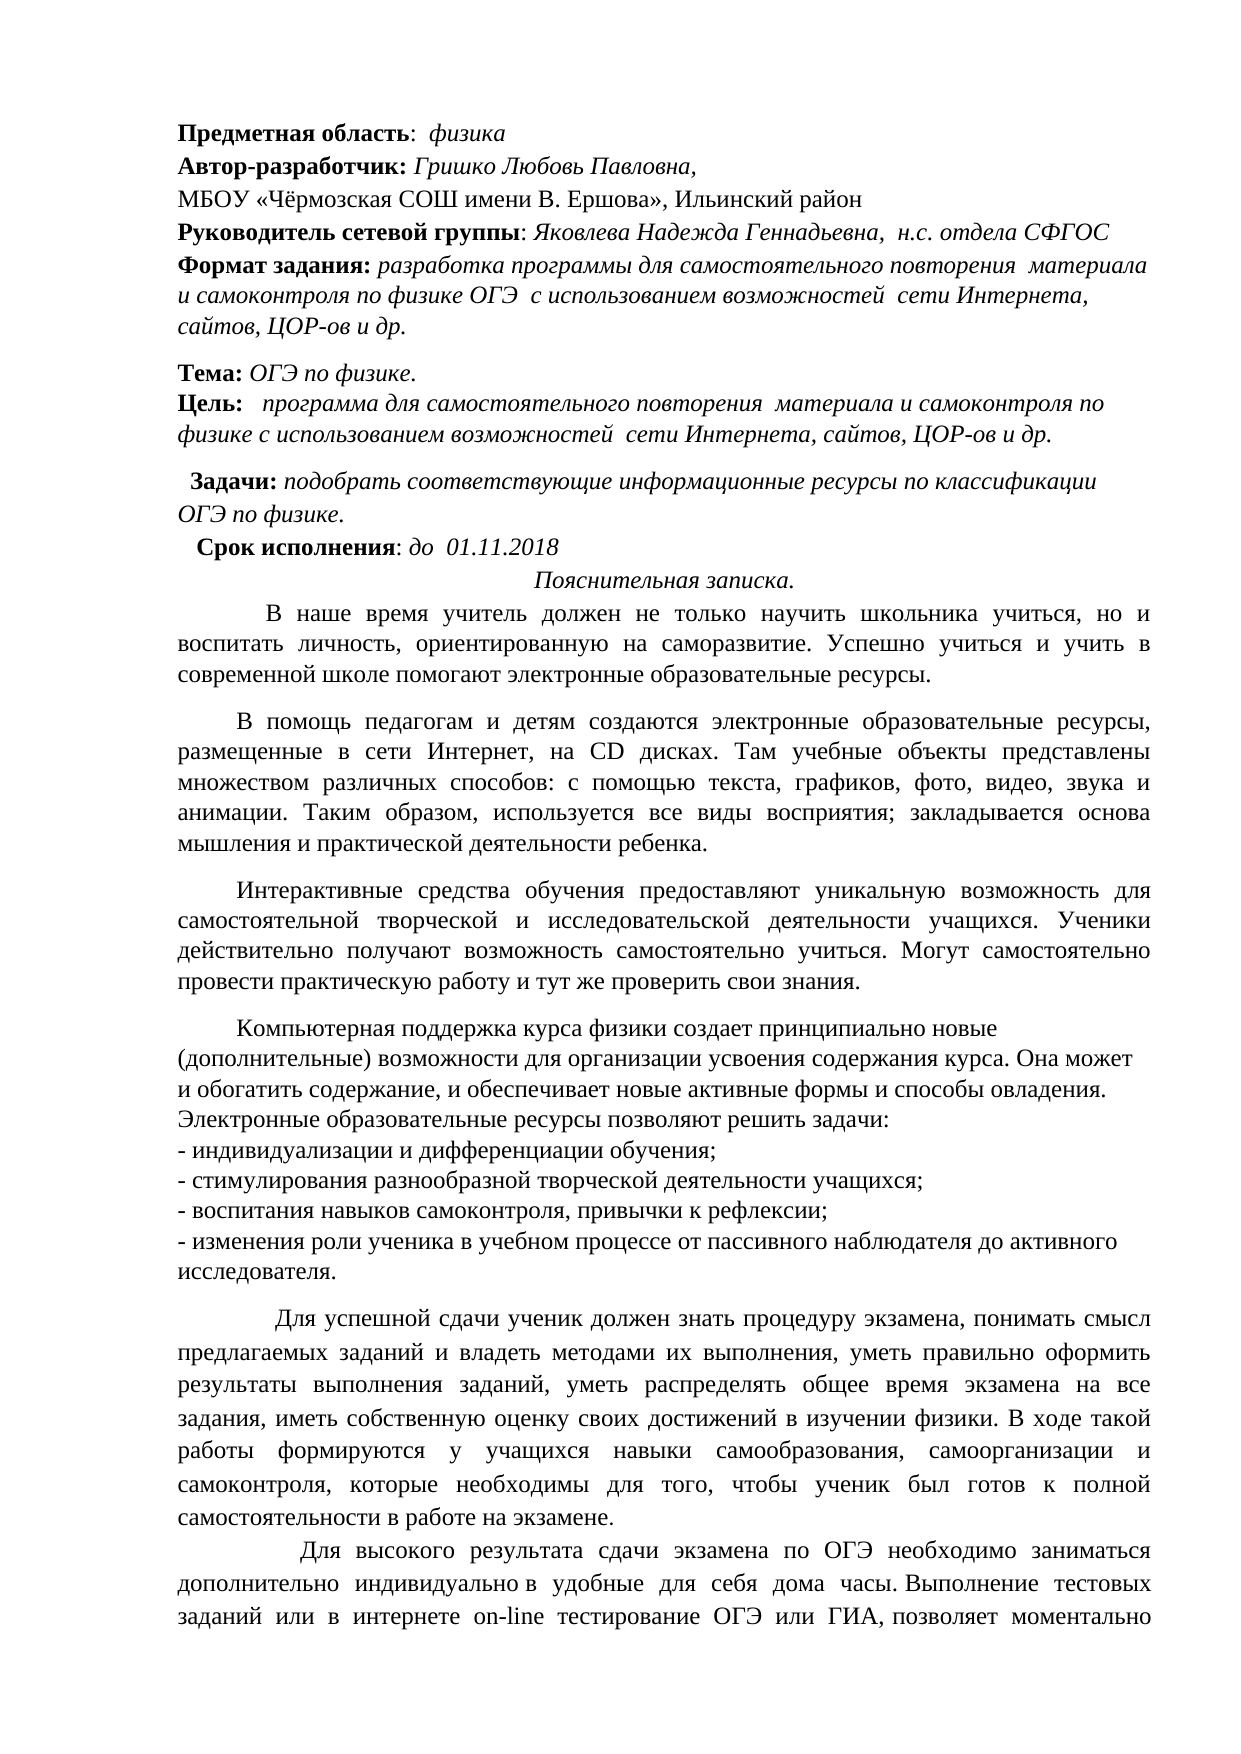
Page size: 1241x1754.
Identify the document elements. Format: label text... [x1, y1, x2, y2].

text В помощь педагогам и детям создаются электронные образовательные ресурсы, размещенные в сети Интернет, на CD дисках. Там учебные объекты представлены множеством различных способов: с помощью текста, графиков, фото, видео, звука и анимации. Таким образом, используется все виды восприятия; закладывается основа мышления и практической деятельности ребенка. [177, 706, 1152, 856]
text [177, 1535, 1152, 1630]
text Интерактивные средства обучения предоставляют уникальную возможность для самостоятельной творческой и исследовательской деятельности учащихся. Ученики действительно получают возможность самостоятельно учиться. Могут самостоятельно провести практическую работу и тут же проверить свои знания. [177, 875, 1152, 995]
text Пояснительная записка. [177, 565, 1152, 594]
text Для успешной сдачи ученик должен знать процедуру экзамена, понимать смысл предлагаемых заданий и владеть методами их выполнения, уметь правильно оформить результаты выполнения заданий, уметь распределять общее время экзамена на все задания, иметь собственную оценку своих достижений в изучении физики. В ходе такой работы формируются у учащихся навыки самообразования, самоорганизации и самоконтроля, которые необходимы для того, чтобы ученик был готов к полной самостоятельности в работе на экзамене. [177, 1303, 1152, 1531]
text Тема: ОГЭ по физике. Цель: программа для самостоятельного повторения материала и самоконтроля по физике с использованием возможностей сети Интернета, сайтов, ЦОР-ов и др. [177, 358, 1152, 448]
text Задачи: подобрать соответствующие информационные ресурсы по классификации ОГЭ по физике. [177, 466, 1152, 528]
text Компьютерная поддержка курса физики создает принципиально новые (дополнительные) возможности для организации усвоения содержания курса. Она может и обогатить содержание, и обеспечивает новые активные формы и способы овладения. Электронные образовательные ресурсы позволяют решить задачи: - индивидуализации и дифференциации обучения; - стимулирования разнообразной творческой деятельности учащихся; - воспитания навыков самоконтроля, привычки к рефлексии; - изменения роли ученика в учебном процессе от пассивного наблюдателя до активного исследователя. [177, 1013, 1152, 1285]
text Предметная область: физика [177, 118, 1152, 147]
text В наше время учитель должен не только научить школьника учиться, но и воспитать личность, ориентированную на саморазвитие. Успешно учиться и учить в современной школе помогают электронные образовательные ресурсы. [177, 598, 1152, 688]
text Формат задания: разработка программы для самостоятельного повторения материала и самоконтроля по физике ОГЭ с использованием возможностей сети Интернета, сайтов, ЦОР-ов и др. [177, 250, 1152, 340]
text Срок исполнения: до 01.11.2018 [177, 532, 1152, 561]
text Автор-разработчик: Гришко Любовь Павловна, МБОУ «Чёрмозская СОШ имени В. Ершова», Ильинский район [177, 151, 1152, 213]
text Руководитель сетевой группы: Яковлева Надежда Геннадьевна, н.с. отдела СФГОС [177, 217, 1152, 246]
